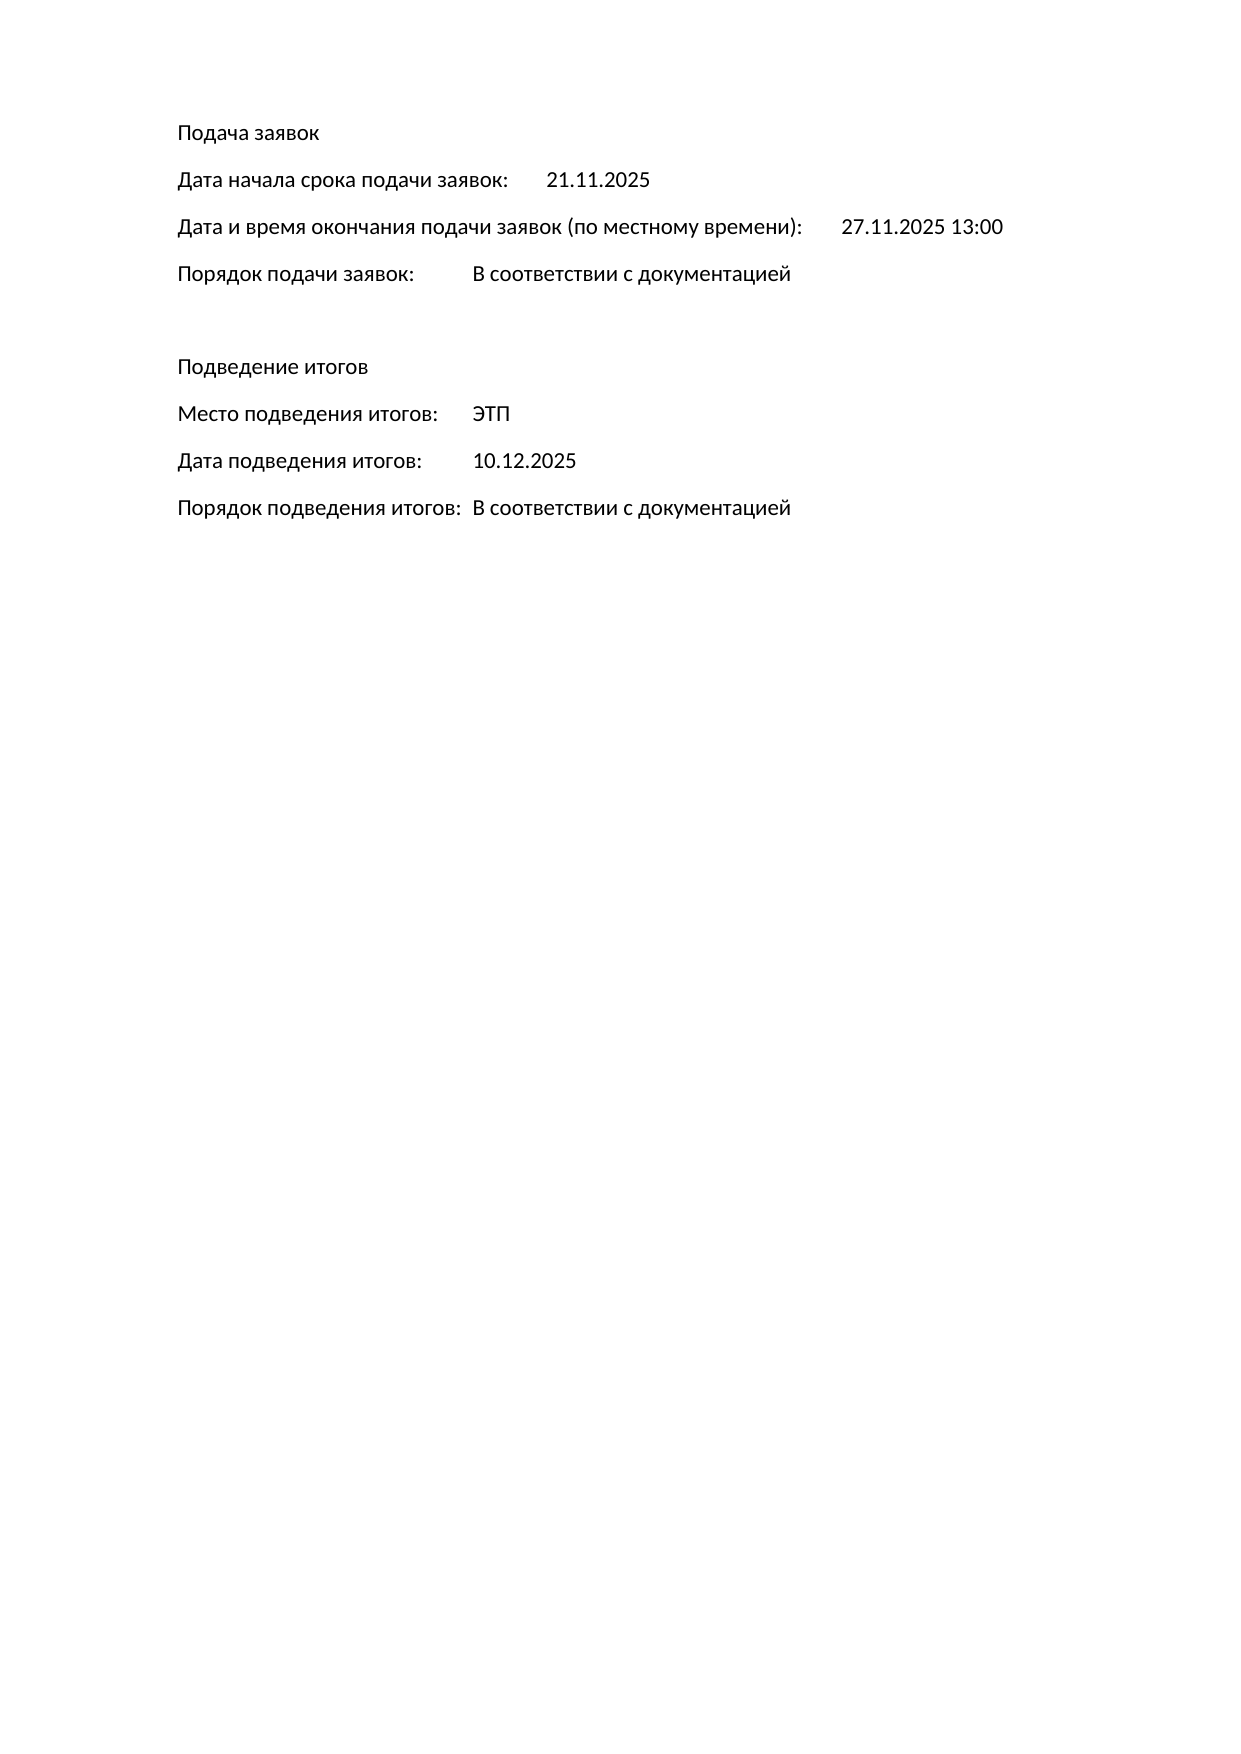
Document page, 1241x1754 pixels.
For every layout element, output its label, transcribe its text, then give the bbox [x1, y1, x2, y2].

text Дата и время окончания подачи заявок (по местному времени): 27.11.2025 13:00 [177, 212, 1152, 240]
text Порядок подачи заявок: В соответствии с документацией [177, 259, 1152, 287]
text Дата начала срока подачи заявок: 21.11.2025 [177, 165, 1152, 193]
text Подведение итогов [177, 352, 1152, 381]
text Порядок подведения итогов: В соответствии с документацией [177, 493, 1152, 521]
text Место подведения итогов: ЭТП [177, 399, 1152, 427]
text Подача заявок [177, 118, 1152, 146]
text Дата подведения итогов: 10.12.2025 [177, 446, 1152, 474]
